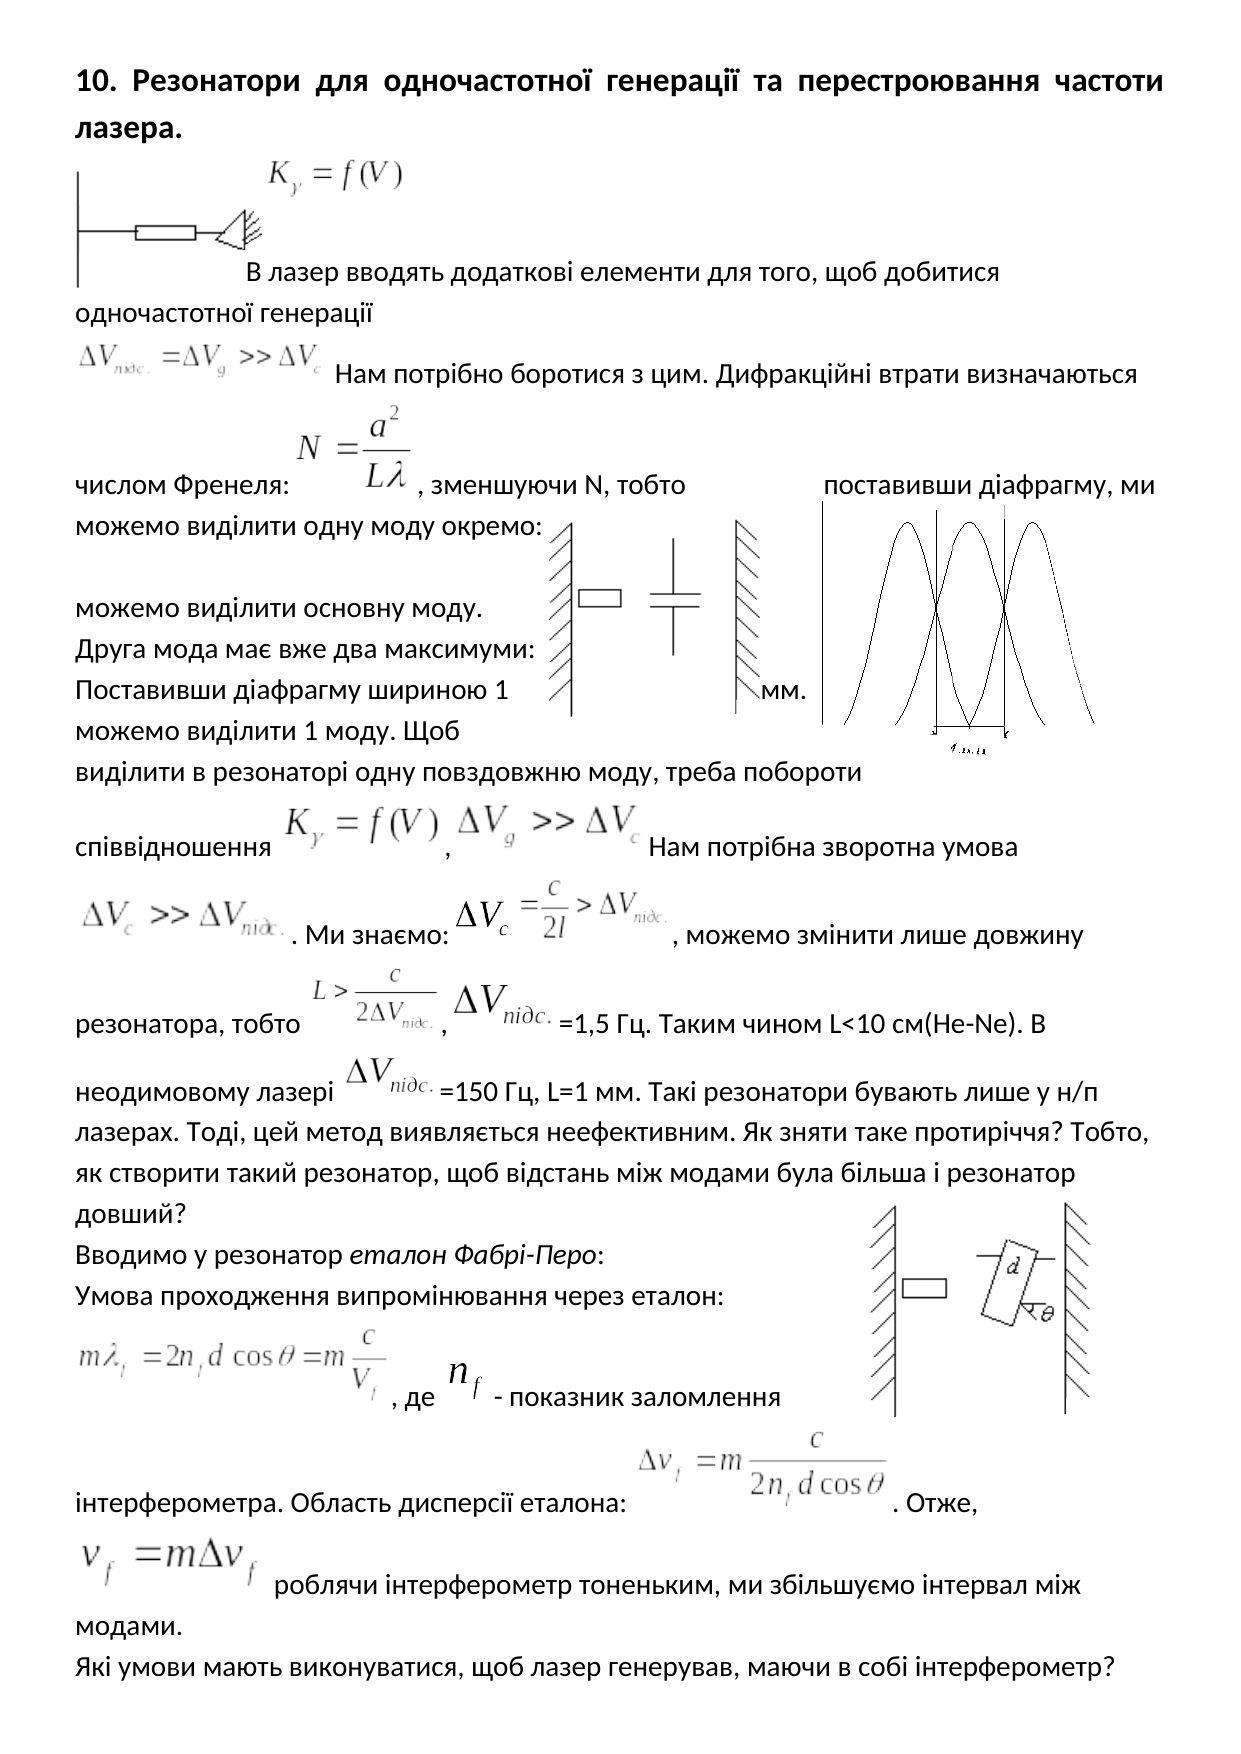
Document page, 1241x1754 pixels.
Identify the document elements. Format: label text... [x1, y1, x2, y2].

text Умова проходження випромінювання через еталон:, де - показник заломлення інтерферометра. Область дисперсії еталона: . Отже, роблячи інтерферометр тоненьким, ми збільшуємо інтервал між модами. [75, 1148, 1165, 1432]
text 10. Резонатори для одночастотної генерації та перестроювання частоти лазера. [75, 59, 1165, 147]
text Вводимо у резонатор еталон Фабрі-Перо: [75, 1107, 1165, 1143]
text 1), [75, 1478, 1165, 1548]
text В лазер вводять додаткові елементи для того, щоб добитися одночастотної генерації [75, 247, 1165, 283]
text Друга мода має вже два максимуми: Поставивши діафрагму шириною . можемо виділити 1 моду. Щоб виділити в резонаторі одну повздовжню моду, треба побороти співвідношення ,Нам потрібна зворотна умова. Ми знаємо:, можемо змінити лише довжину резонатора, тобто ,=1,5 Гц. Таким чином L<(He-Ne). В неодимовому лазері =150 Гц, L=1 мм. Такі резонатори бувають лише у н/п лазерах. Тоді, цей метод виявляється неефективним. Як зняти таке протиріччя? Тобто, як створити такий резонатор, щоб відстань між модами була більша і резонатор довший? [75, 583, 1165, 1102]
text можемо виділити основну моду. [75, 542, 1165, 578]
text Які умови мають виконуватися, щоб лазер генерував, маючи в собі інтерферометр? [75, 1437, 1165, 1473]
text 2) відстань буде більша ніж , [75, 1553, 1165, 1646]
text Нам потрібно боротися з цим. Дифракційні втрати визначаються числом Френеля:, зменшуючи N, тобто поставивши діафрагму, ми можемо виділити одну моду окремо: [75, 288, 1165, 496]
